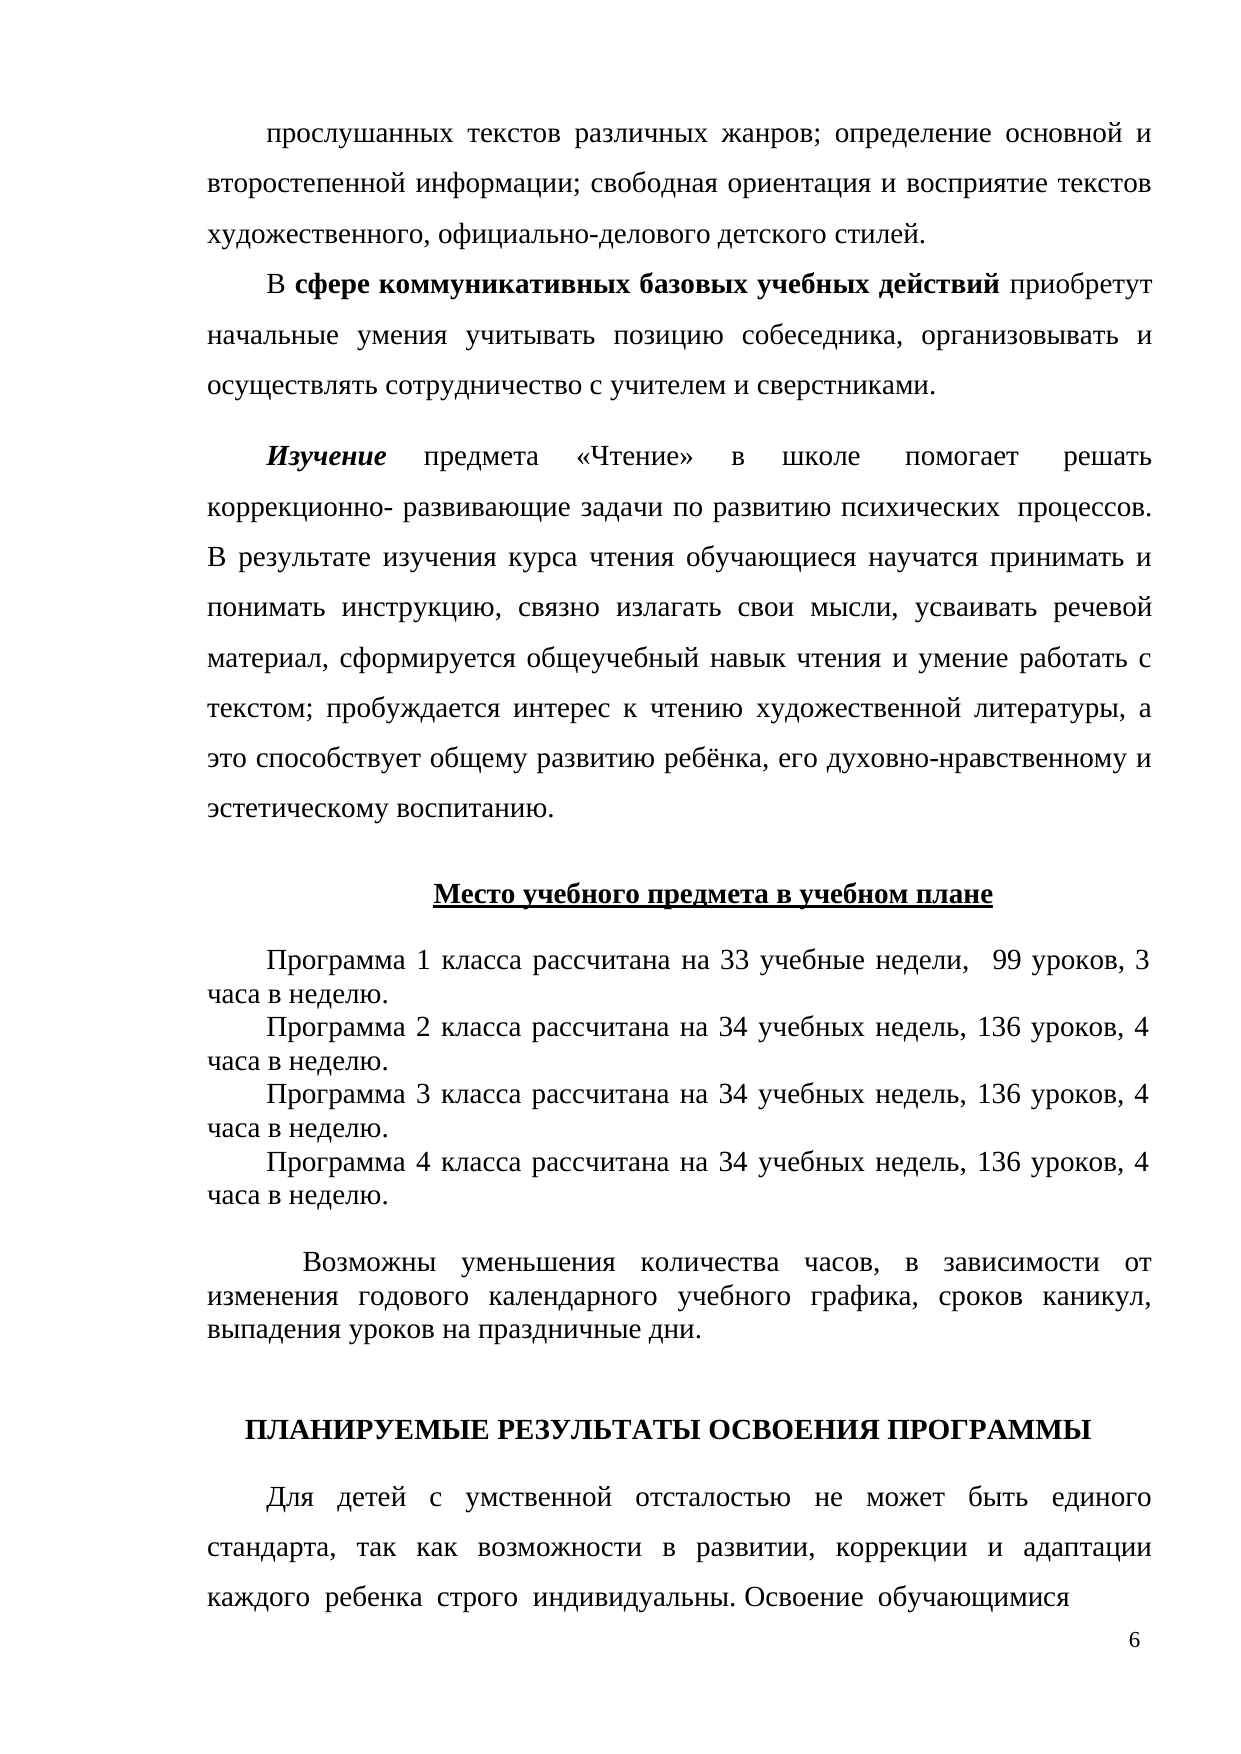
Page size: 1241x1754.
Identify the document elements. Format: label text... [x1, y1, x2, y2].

text Для детей с умственной отсталостью не может быть единого стандарта, так как возможности в развитии, коррекции и адаптации каждого ребенка строго индивидуальны. Освоение обучающимися [207, 1479, 1152, 1613]
text Программа 4 класса рассчитана на 34 учебных недель, 136 уроков, 4 часа в неделю. [207, 1144, 1176, 1211]
subtitle Место учебного предмета в учебном плане [433, 876, 1176, 909]
text Программа 2 класса рассчитана на 34 учебных недель, 136 уроков, 4 часа в неделю. [207, 1009, 1176, 1077]
text В сфере коммуникативных базовых учебных действий приобретут начальные умения учитывать позицию собеседника, организовывать и осуществлять сотрудничество с учителем и сверстниками. [207, 267, 1152, 401]
text Возможны уменьшения количества часов, в зависимости от изменения годового календарного учебного графика, сроков каникул, выпадения уроков на праздничные дни. [207, 1244, 1152, 1345]
text прослушанных текстов различных жанров; определение основной и второстепенной информации; свободная ориентация и восприятие текстов художественного, официально-делового детского стилей. [207, 115, 1152, 249]
subtitle ПЛАНИРУЕМЫЕ РЕЗУЛЬТАТЫ ОСВОЕНИЯ ПРОГРАММЫ [244, 1412, 1176, 1446]
text Программа 3 класса рассчитана на 34 учебных недель, 136 уроков, 4 часа в неделю. [207, 1077, 1176, 1144]
text Программа 1 класса рассчитана на 33 учебные недели, 99 уроков, 3 часа в неделю. [207, 942, 1151, 1009]
text Изучение предмета «Чтение» в школе помогает решать коррекционно- развивающие задачи по развитию психических процессов. В результате изучения курса чтения обучающиеся научатся принимать и понимать инструкцию, связно излагать свои мысли, усваивать речевой материал, сформируется общеучебный навык чтения и умение работать с текстом; пробуждается интерес к чтению художественной литературы, а это способствует общему развитию ребёнка, его духовно-нравственному и эстетическому воспитанию. [207, 438, 1152, 824]
